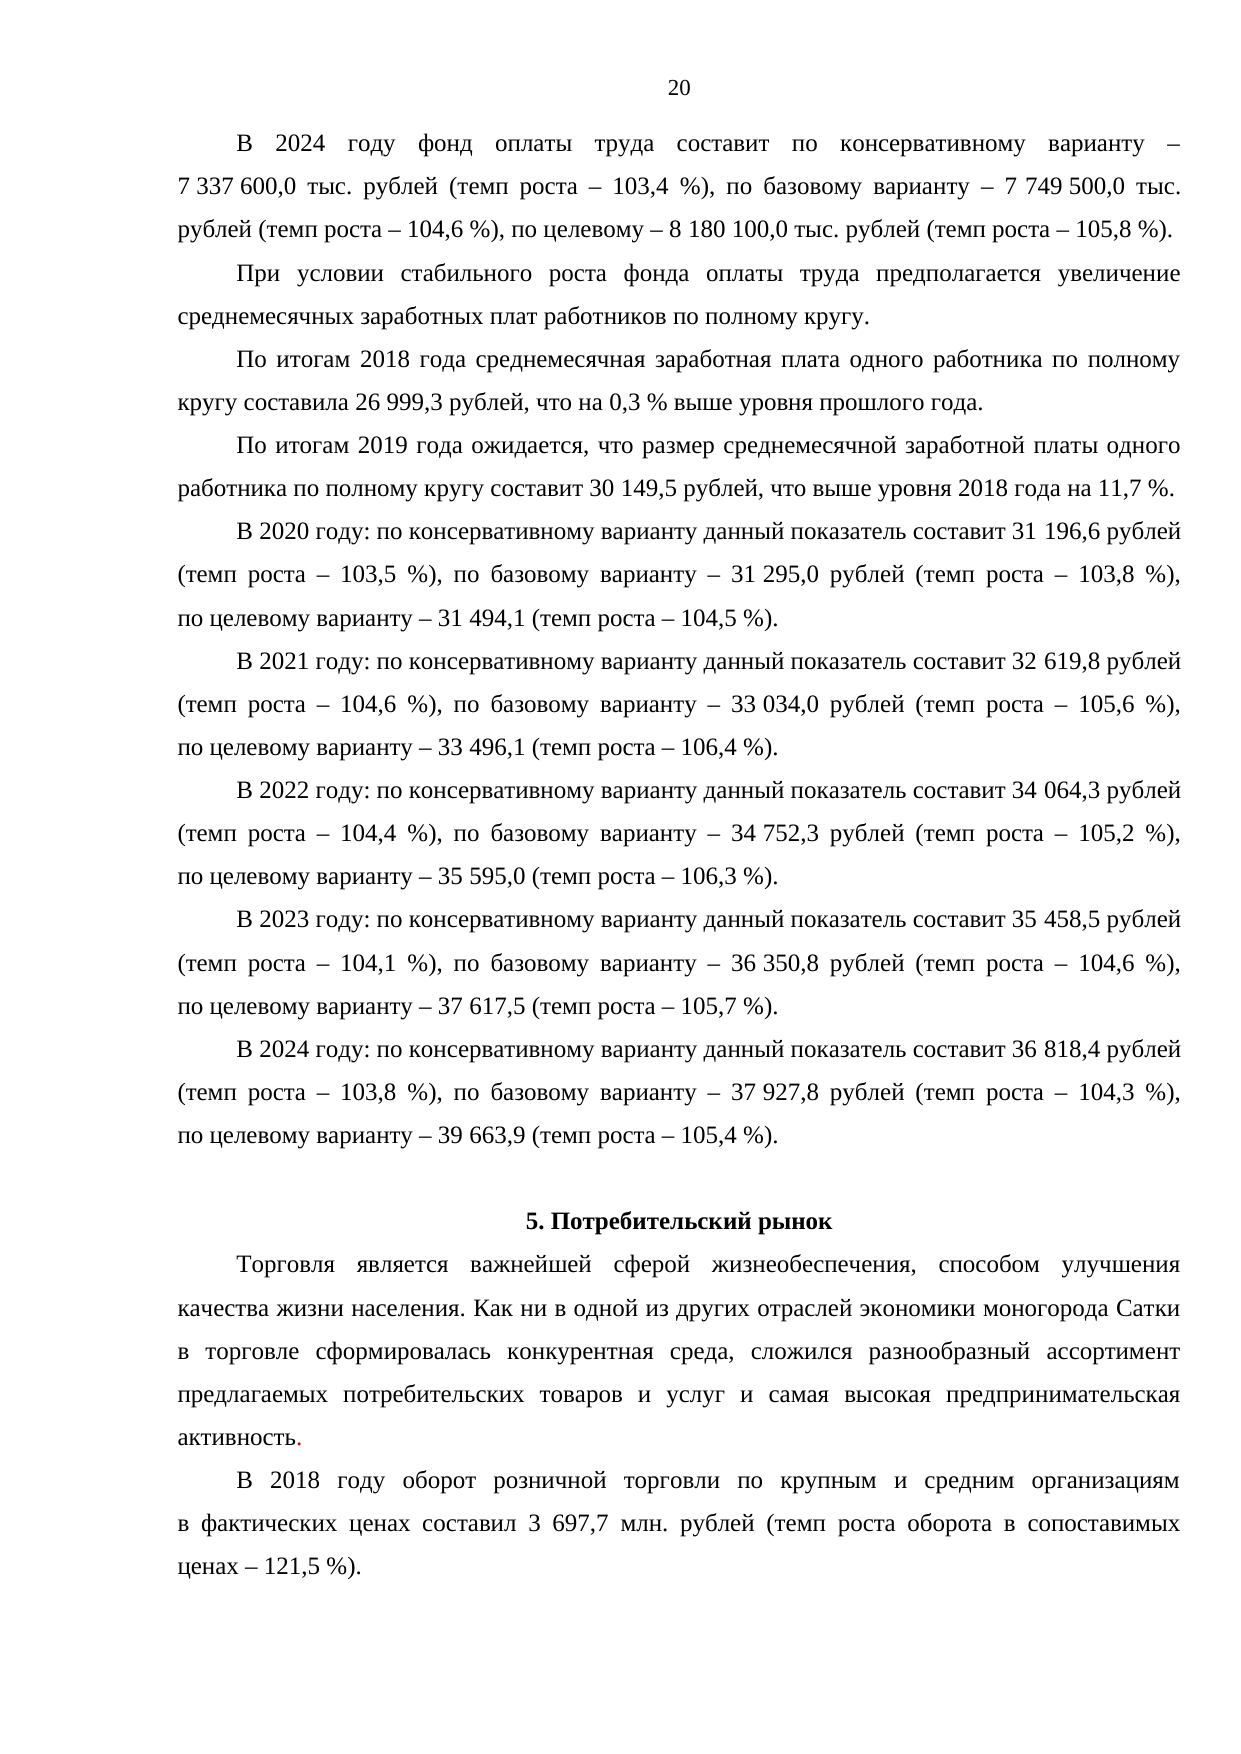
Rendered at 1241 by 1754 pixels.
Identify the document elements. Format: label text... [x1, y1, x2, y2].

text 5. Потребительский рынок [177, 1206, 1181, 1235]
text В 2021 году: по консервативному варианту данный показатель составит 32 619,8 рублей (темп роста – 104,6 %), по базовому варианту – 33 034,0 рублей (темп роста – 105,6 %), по целевому варианту – 33 496,1 (темп роста – 106,4 %). [177, 646, 1181, 761]
text В 2024 году: по консервативному варианту данный показатель составит 36 818,4 рублей (темп роста – 103,8 %), по базовому варианту – 37 927,8 рублей (темп роста – 104,3 %), по целевому варианту – 39 663,9 (темп роста – 105,4 %). [177, 1034, 1181, 1149]
text По итогам 2018 года среднемесячная заработная плата одного работника по полному кругу составила 26 999,3 рублей, что на 0,3 % выше уровня прошлого года. [177, 344, 1181, 416]
text При условии стабильного роста фонда оплаты труда предполагается увеличение среднемесячных заработных плат работников по полному кругу. [177, 258, 1181, 329]
text По итогам 2019 года ожидается, что размер среднемесячной заработной платы одного работника по полному кругу составит 30 149,5 рублей, что выше уровня 2018 года на 11,7 %. [177, 430, 1181, 502]
text В 2022 году: по консервативному варианту данный показатель составит 34 064,3 рублей (темп роста – 104,4 %), по базовому варианту – 34 752,3 рублей (темп роста – 105,2 %), по целевому варианту – 35 595,0 (темп роста – 106,3 %). [177, 775, 1181, 890]
text Торговля является важнейшей сферой жизнеобеспечения, способом улучшения качества жизни населения. Как ни в одной из других отраслей экономики моногорода Сатки в торговле сформировалась конкурентная среда, сложился разнообразный ассортимент предлагаемых потребительских товаров и услуг и самая высокая предпринимательская активность. [177, 1249, 1181, 1451]
text В 2023 году: по консервативному варианту данный показатель составит 35 458,5 рублей (темп роста – 104,1 %), по базовому варианту – 36 350,8 рублей (темп роста – 104,6 %), по целевому варианту – 37 617,5 (темп роста – 105,7 %). [177, 904, 1181, 1019]
text В 2024 году фонд оплаты труда составит по консервативному варианту – 7 337 600,0 тыс. рублей (темп роста – 103,4 %), по базовому варианту – 7 749 500,0 тыс. рублей (темп роста – 104,6 %), по целевому – 8 180 100,0 тыс. рублей (темп роста – 105,8 %). [177, 128, 1181, 243]
text В 2018 году оборот розничной торговли по крупным и средним организациям в фактических ценах составил 3 697,7 млн. рублей (темп роста оборота в сопоставимых ценах – 121,5 %). [177, 1465, 1181, 1580]
text В 2020 году: по консервативному варианту данный показатель составит 31 196,6 рублей (темп роста – 103,5 %), по базовому варианту – 31 295,0 рублей (темп роста – 103,8 %), по целевому варианту – 31 494,1 (темп роста – 104,5 %). [177, 516, 1181, 631]
